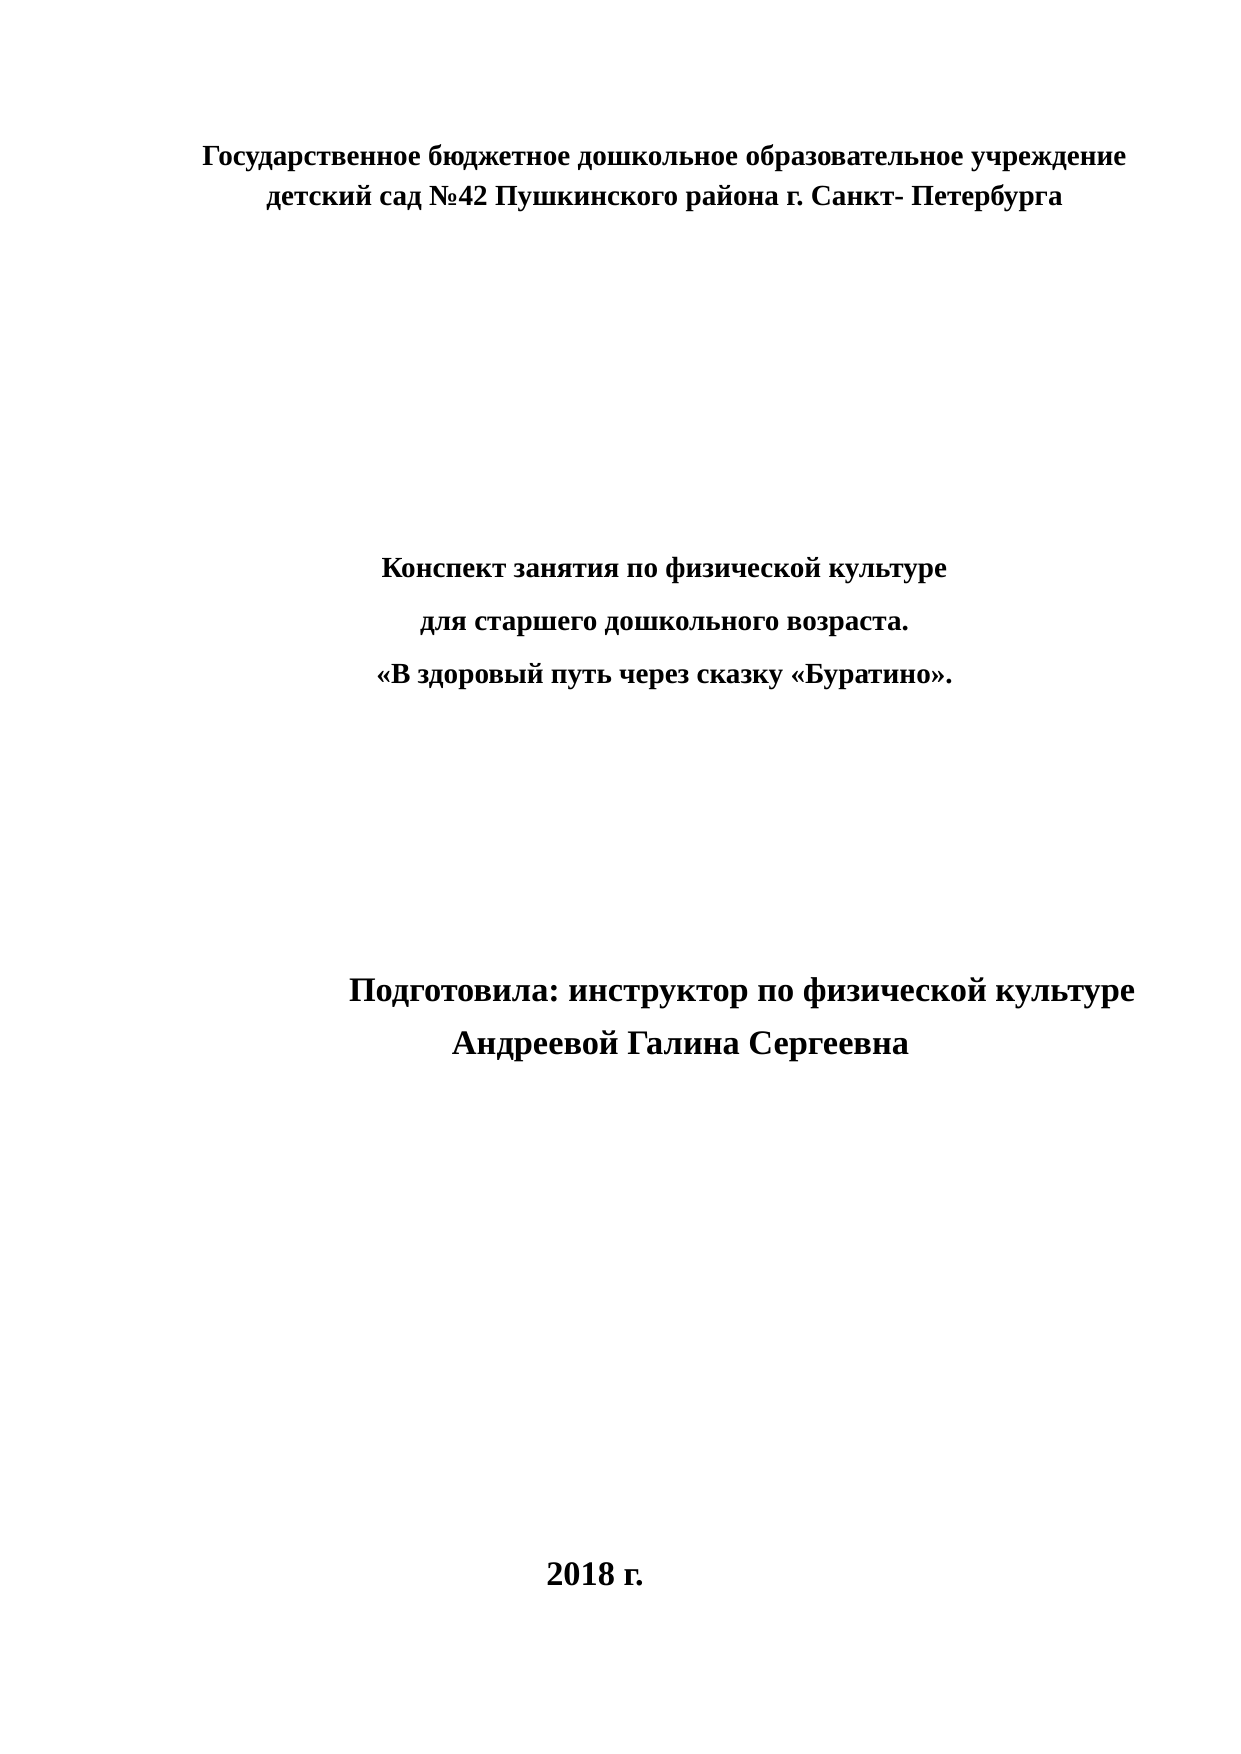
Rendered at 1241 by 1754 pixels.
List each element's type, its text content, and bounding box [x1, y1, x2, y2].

text Конспект занятия по физической культуре [177, 543, 1152, 584]
text Андреевой Галина Сергеевна [177, 1021, 1152, 1062]
text 2018 г. [177, 1552, 1152, 1593]
text Государственное бюджетное дошкольное образовательное учреждение детский сад №42 Пушкинского района г. Санкт- Петербурга [177, 131, 1152, 212]
text для старшего дошкольного возраста. [177, 596, 1152, 637]
text «В здоровый путь через сказку «Буратино». [177, 649, 1152, 690]
text Подготовила: инструктор по физической культуре [177, 968, 1152, 1009]
